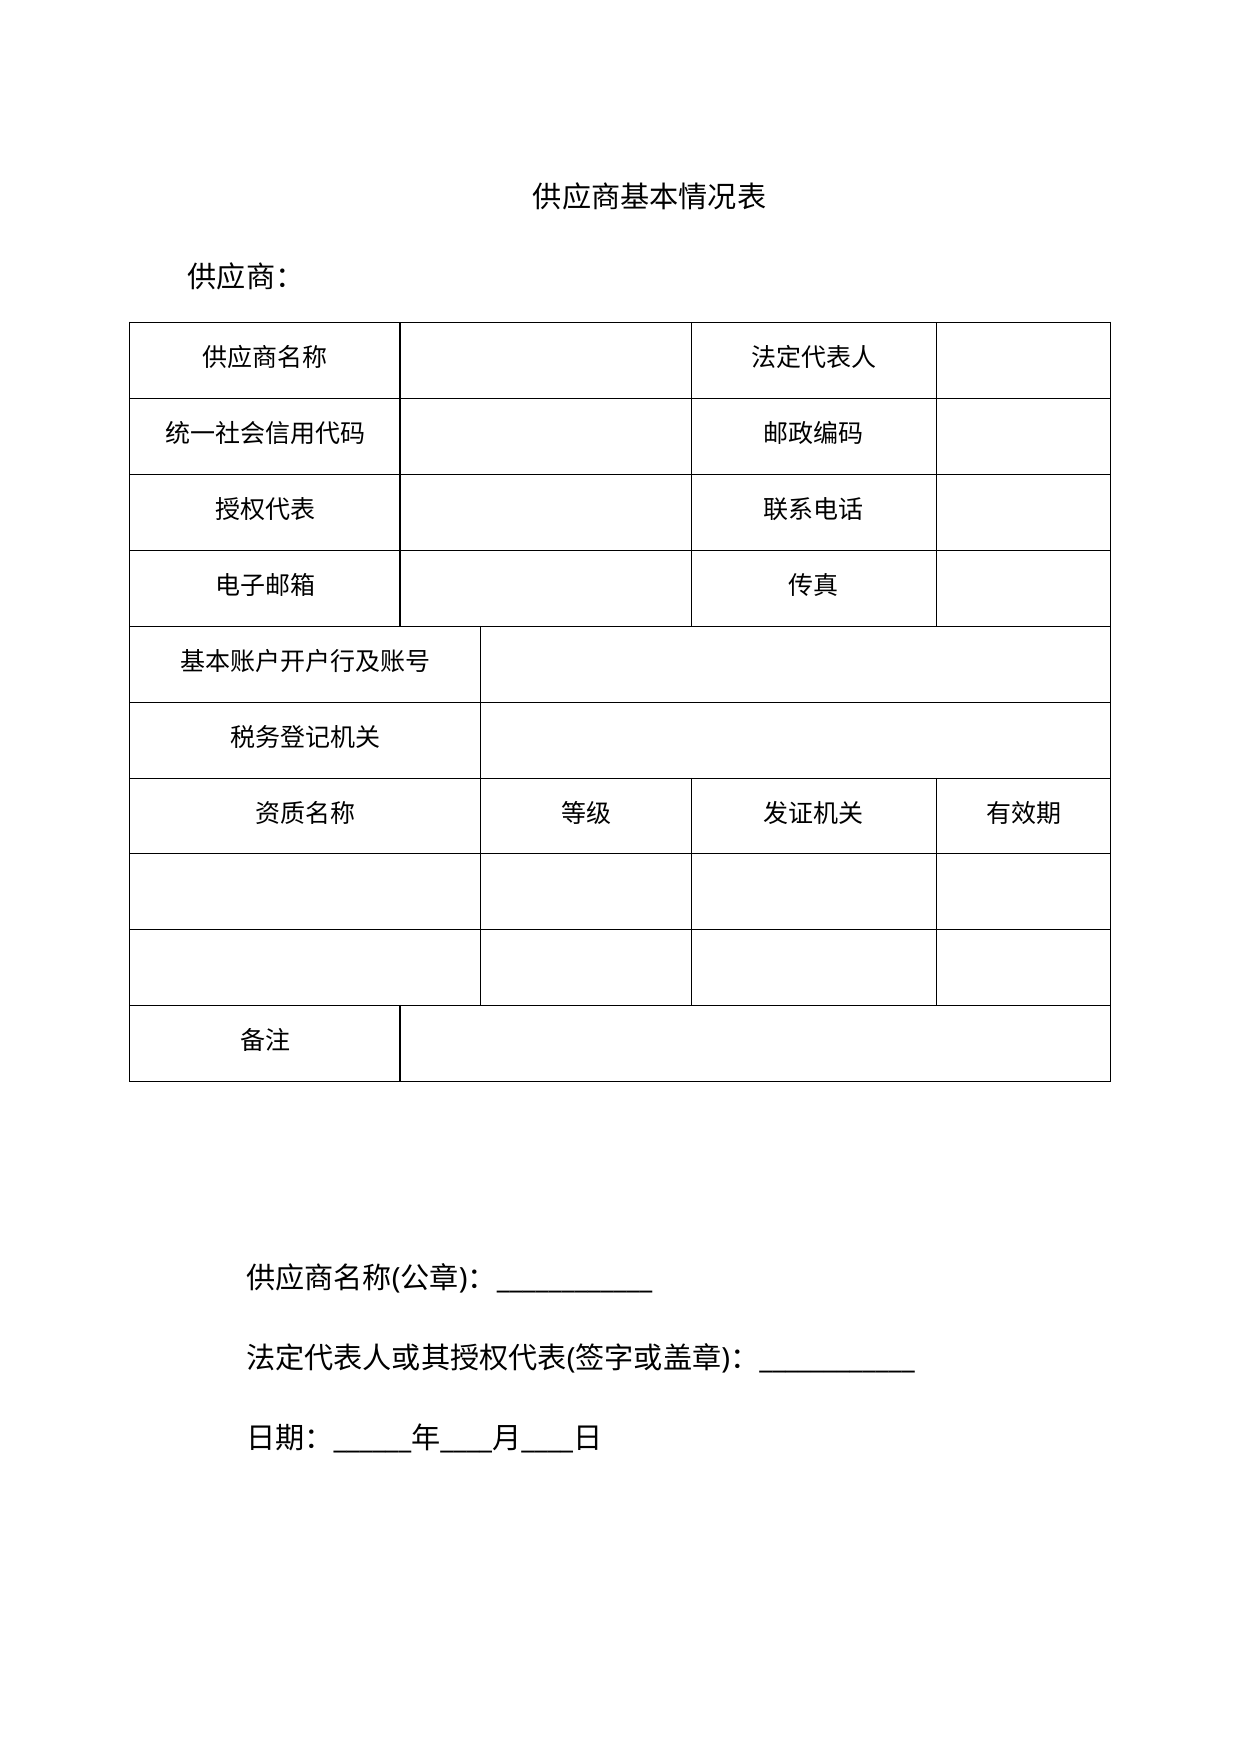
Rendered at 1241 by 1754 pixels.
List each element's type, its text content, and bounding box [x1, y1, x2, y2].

table_header 供应商名称 [130, 323, 399, 398]
table_cell [481, 627, 1110, 702]
table_cell [481, 930, 691, 1005]
text 日期：______年____月____日 [187, 1403, 1053, 1468]
table_cell 授权代表 [130, 475, 399, 550]
table_cell [937, 475, 1110, 550]
table_cell 电子邮箱 [130, 551, 399, 626]
table_cell [481, 703, 1110, 778]
table_cell 发证机关 [692, 779, 936, 853]
table_header [401, 323, 691, 398]
table_cell 基本账户开户行及账号 [130, 627, 480, 702]
table_cell [401, 475, 691, 550]
table_header 法定代表人 [692, 323, 936, 398]
table_cell [130, 930, 480, 1005]
table_cell [401, 1006, 1110, 1081]
table_cell 资质名称 [130, 779, 480, 853]
table_cell 传真 [692, 551, 936, 626]
table_cell [401, 551, 691, 626]
table_cell [937, 854, 1110, 929]
text 供应商基本情况表 [187, 162, 1053, 227]
text 法定代表人或其授权代表(签字或盖章)：____________ [187, 1323, 1053, 1388]
table_cell 有效期 [937, 779, 1110, 853]
table_cell [692, 854, 936, 929]
table_cell [937, 399, 1110, 474]
table_cell 税务登记机关 [130, 703, 480, 778]
table_header [937, 323, 1110, 398]
table_cell [130, 854, 480, 929]
table_cell 备注 [130, 1006, 399, 1081]
table_cell 等级 [481, 779, 691, 853]
table_cell [401, 399, 691, 474]
text 供应商： [187, 242, 1053, 307]
table_cell [692, 930, 936, 1005]
table_cell 联系电话 [692, 475, 936, 550]
table_cell 邮政编码 [692, 399, 936, 474]
table_cell [937, 930, 1110, 1005]
table_cell [481, 854, 691, 929]
text 供应商名称(公章)：____________ [187, 1243, 1053, 1308]
table_cell [937, 551, 1110, 626]
table_cell 统一社会信用代码 [130, 399, 399, 474]
